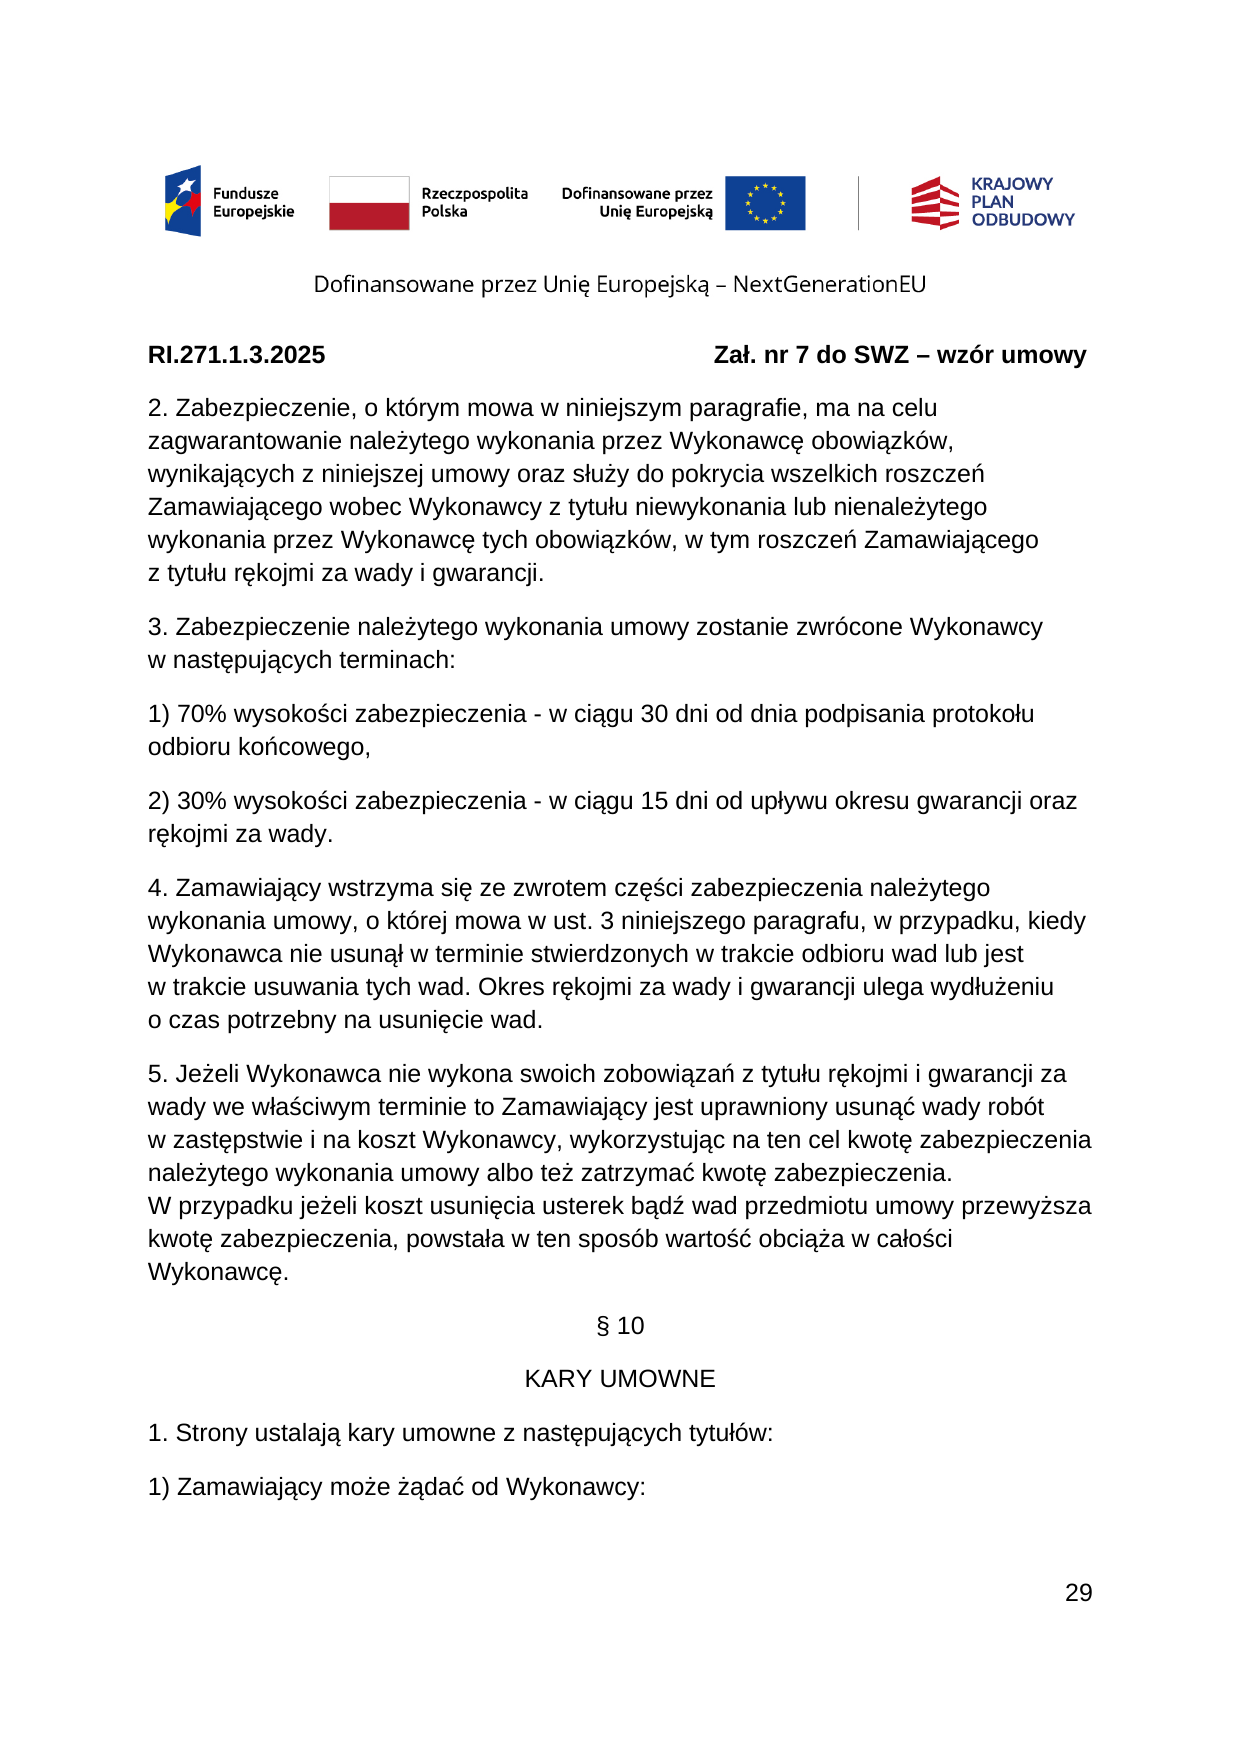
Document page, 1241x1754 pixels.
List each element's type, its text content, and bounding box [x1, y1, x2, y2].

text § 10 [148, 1311, 1093, 1339]
text 1) Zamawiający może żądać od Wykonawcy: [148, 1472, 1093, 1501]
text 1. Strony ustalają kary umowne z następujących tytułów: [148, 1418, 1093, 1447]
text 2. Zabezpieczenie, o którym mowa w niniejszym paragrafie, ma na celu zagwarantowanie należytego wykonania przez Wykonawcę obowiązków, wynikających z niniejszej umowy oraz służy do pokrycia wszelkich roszczeń Zamawiającego wobec Wykonawcy z tytułu niewykonania lub nienależytego wykonania przez Wykonawcę tych obowiązków, w tym roszczeń Zamawiającego z tytułu rękojmi za wady i gwarancji. [148, 393, 1093, 587]
text 5. Jeżeli Wykonawca nie wykona swoich zobowiązań z tytułu rękojmi i gwarancji za wady we właściwym terminie to Zamawiający jest uprawniony usunąć wady robót w zastępstwie i na koszt Wykonawcy, wykorzystując na ten cel kwotę zabezpieczenia należytego wykonania umowy albo też zatrzymać kwotę zabezpieczenia. W przypadku jeżeli koszt usunięcia usterek bądź wad przedmiotu umowy przewyższa kwotę zabezpieczenia, powstała w ten sposób wartość obciąża w całości Wykonawcę. [148, 1059, 1093, 1286]
text KARY UMOWNE [148, 1364, 1093, 1393]
text 4. Zamawiający wstrzyma się ze zwrotem części zabezpieczenia należytego wykonania umowy, o której mowa w ust. 3 niniejszego paragrafu, w przypadku, kiedy Wykonawca nie usunął w terminie stwierdzonych w trakcie odbioru wad lub jest w trakcie usuwania tych wad. Okres rękojmi za wady i gwarancji ulega wydłużeniu o czas potrzebny na usunięcie wad. [148, 873, 1093, 1033]
text 1) 70% wysokości zabezpieczenia - w ciągu 30 dni od dnia podpisania protokołu odbioru końcowego, [148, 699, 1093, 761]
text 2) 30% wysokości zabezpieczenia - w ciągu 15 dni od upływu okresu gwarancji oraz rękojmi za wady. [148, 786, 1093, 848]
text 3. Zabezpieczenie należytego wykonania umowy zostanie zwrócone Wykonawcy w następujących terminach: [148, 612, 1093, 674]
picture [147, 147, 1093, 315]
